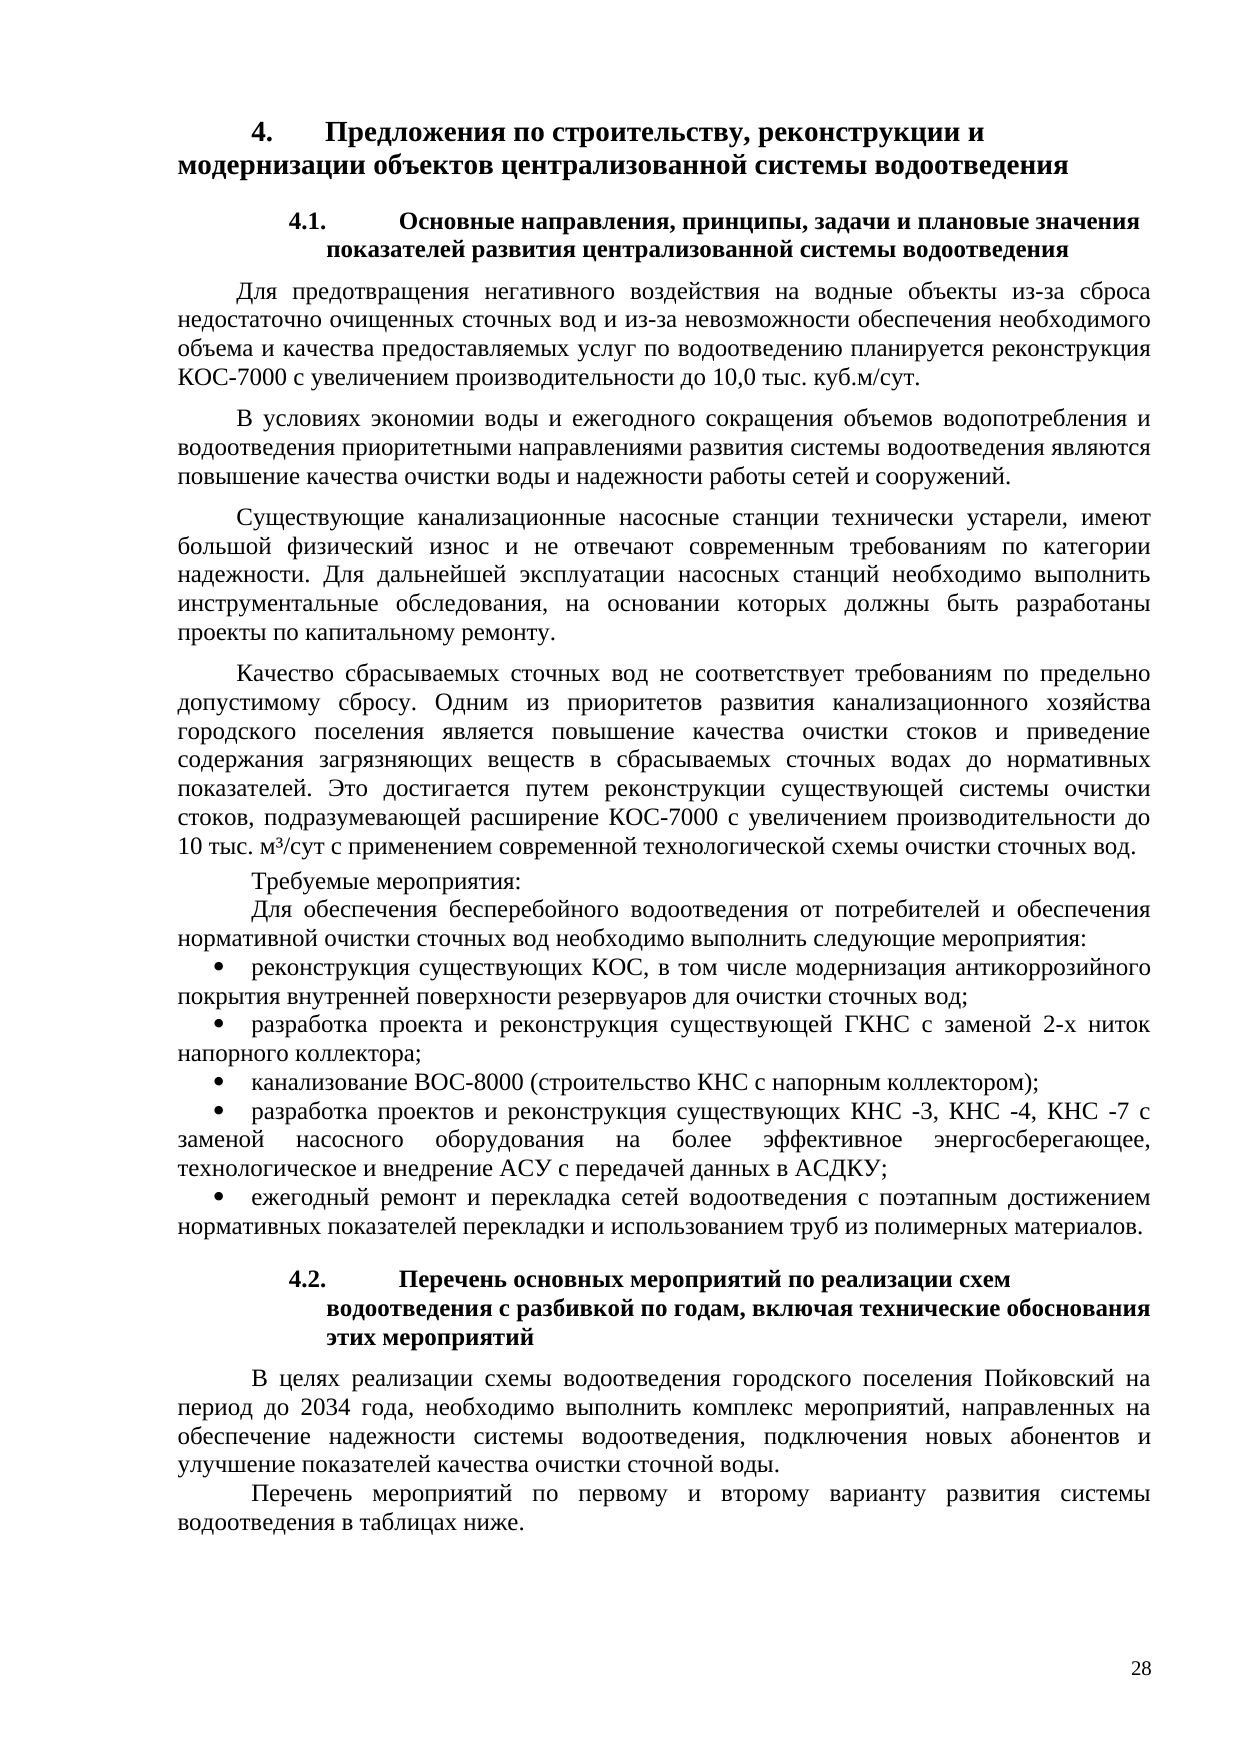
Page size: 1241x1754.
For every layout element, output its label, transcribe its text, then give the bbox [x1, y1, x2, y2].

subtitle Перечень основных мероприятий по реализации схем водоотведения с разбивкой по годам, включая технические обоснования этих мероприятий [288, 1264, 1152, 1351]
list разработка проектов и реконструкция существующих КНС -3, КНС -4, КНС -7 с заменой насосного оборудования на более эффективное энергосберегающее, технологическое и внедрение АСУ с передачей данных в АСДКУ; [177, 1096, 1152, 1182]
list реконструкция существующих КОС, в том числе модернизация антикоррозийного покрытия внутренней поверхности резервуаров для очистки сточных вод; [177, 952, 1152, 1009]
list ежегодный ремонт и перекладка сетей водоотведения с поэтапным достижением нормативных показателей перекладки и использованием труб из полимерных материалов. [177, 1182, 1152, 1239]
list разработка проекта и реконструкция существующей ГКНС с заменой 2-х ниток напорного коллектора; [177, 1009, 1152, 1067]
list канализование ВОС-8000 (строительство КНС с напорным коллектором); [177, 1067, 1152, 1096]
text Существующие канализационные насосные станции технически устарели, имеют большой физический износ и не отвечают современным требованиям по категории надежности. Для дальнейшей эксплуатации насосных станций необходимо выполнить инструментальные обследования, на основании которых должны быть разработаны проекты по капитальному ремонту. [177, 502, 1152, 646]
subtitle Предложения по строительству, реконструкции и модернизации объектов централизованной системы водоотведения [177, 114, 1152, 181]
text Требуемые мероприятия: [177, 866, 1152, 894]
subtitle Основные направления, принципы, задачи и плановые значения показателей развития централизованной системы водоотведения [288, 206, 1152, 263]
text Перечень мероприятий по первому и второму варианту развития системы водоотведения в таблицах ниже. [177, 1478, 1152, 1536]
text Качество сбрасываемых сточных вод не соответствует требованиям по предельно допустимому сбросу. Одним из приоритетов развития канализационного хозяйства городского поселения является повышение качества очистки стоков и приведение содержания загрязняющих веществ в сбрасываемых сточных водах до нормативных показателей. Это достигается путем реконструкции существующей системы очистки стоков, подразумевающей расширение КОС-7000 с увеличением производительности до 10 тыс. м³/сут с применением современной технологической схемы очистки сточных вод. [177, 658, 1152, 859]
text Для предотвращения негативного воздействия на водные объекты из-за сброса недостаточно очищенных сточных вод и из-за невозможности обеспечения необходимого объема и качества предоставляемых услуг по водоотведению планируется реконструкция КОС-7000 с увеличением производительности до 10,0 тыс. куб.м/сут. [177, 276, 1152, 391]
text В условиях экономии воды и ежегодного сокращения объемов водопотребления и водоотведения приоритетными направлениями развития системы водоотведения являются повышение качества очистки воды и надежности работы сетей и сооружений. [177, 403, 1152, 489]
text В целях реализации схемы водоотведения городского поселения Пойковский на период до 2034 года, необходимо выполнить комплекс мероприятий, направленных на обеспечение надежности системы водоотведения, подключения новых абонентов и улучшение показателей качества очистки сточной воды. [177, 1363, 1152, 1478]
text Для обеспечения бесперебойного водоотведения от потребителей и обеспечения нормативной очистки сточных вод необходимо выполнить следующие мероприятия: [177, 894, 1152, 952]
